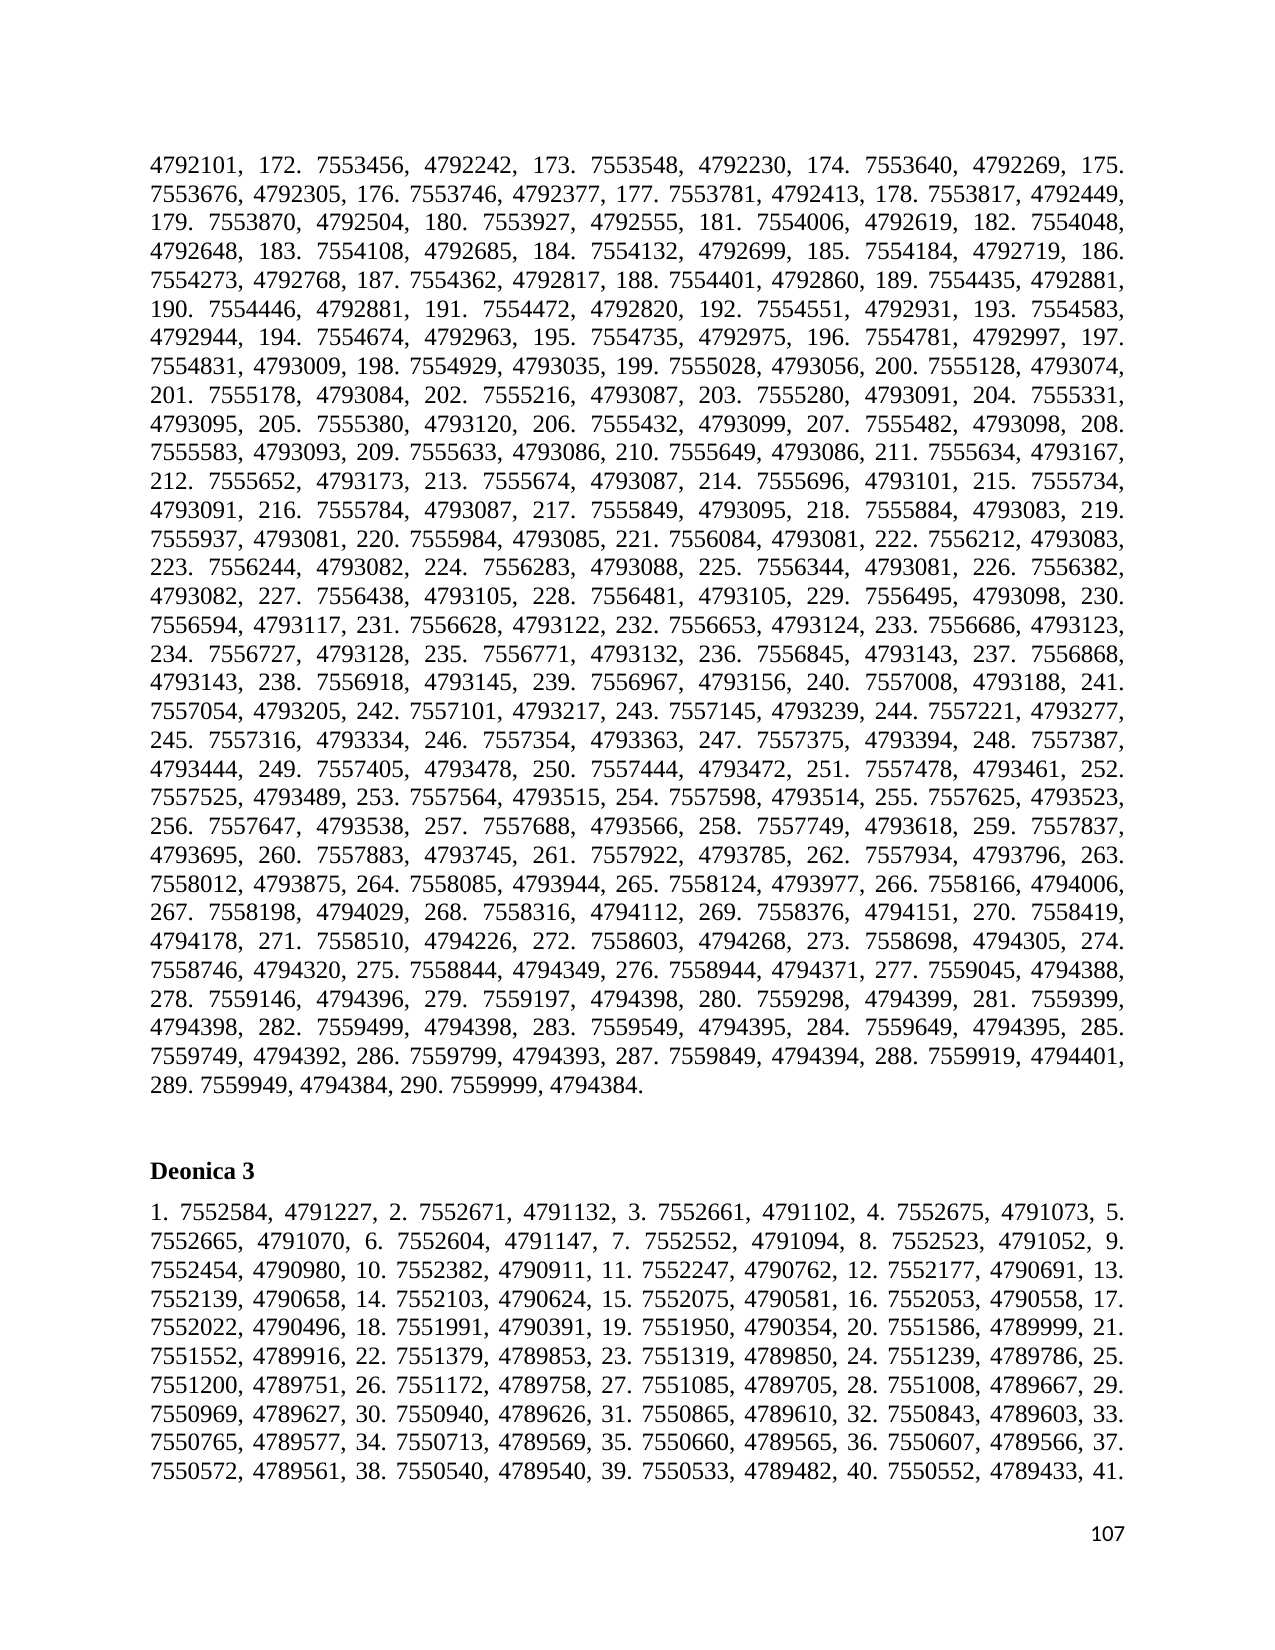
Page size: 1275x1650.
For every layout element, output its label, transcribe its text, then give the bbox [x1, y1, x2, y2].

text Deonica 3 [150, 1156, 1125, 1185]
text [150, 150, 1125, 1099]
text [150, 1197, 1125, 1485]
